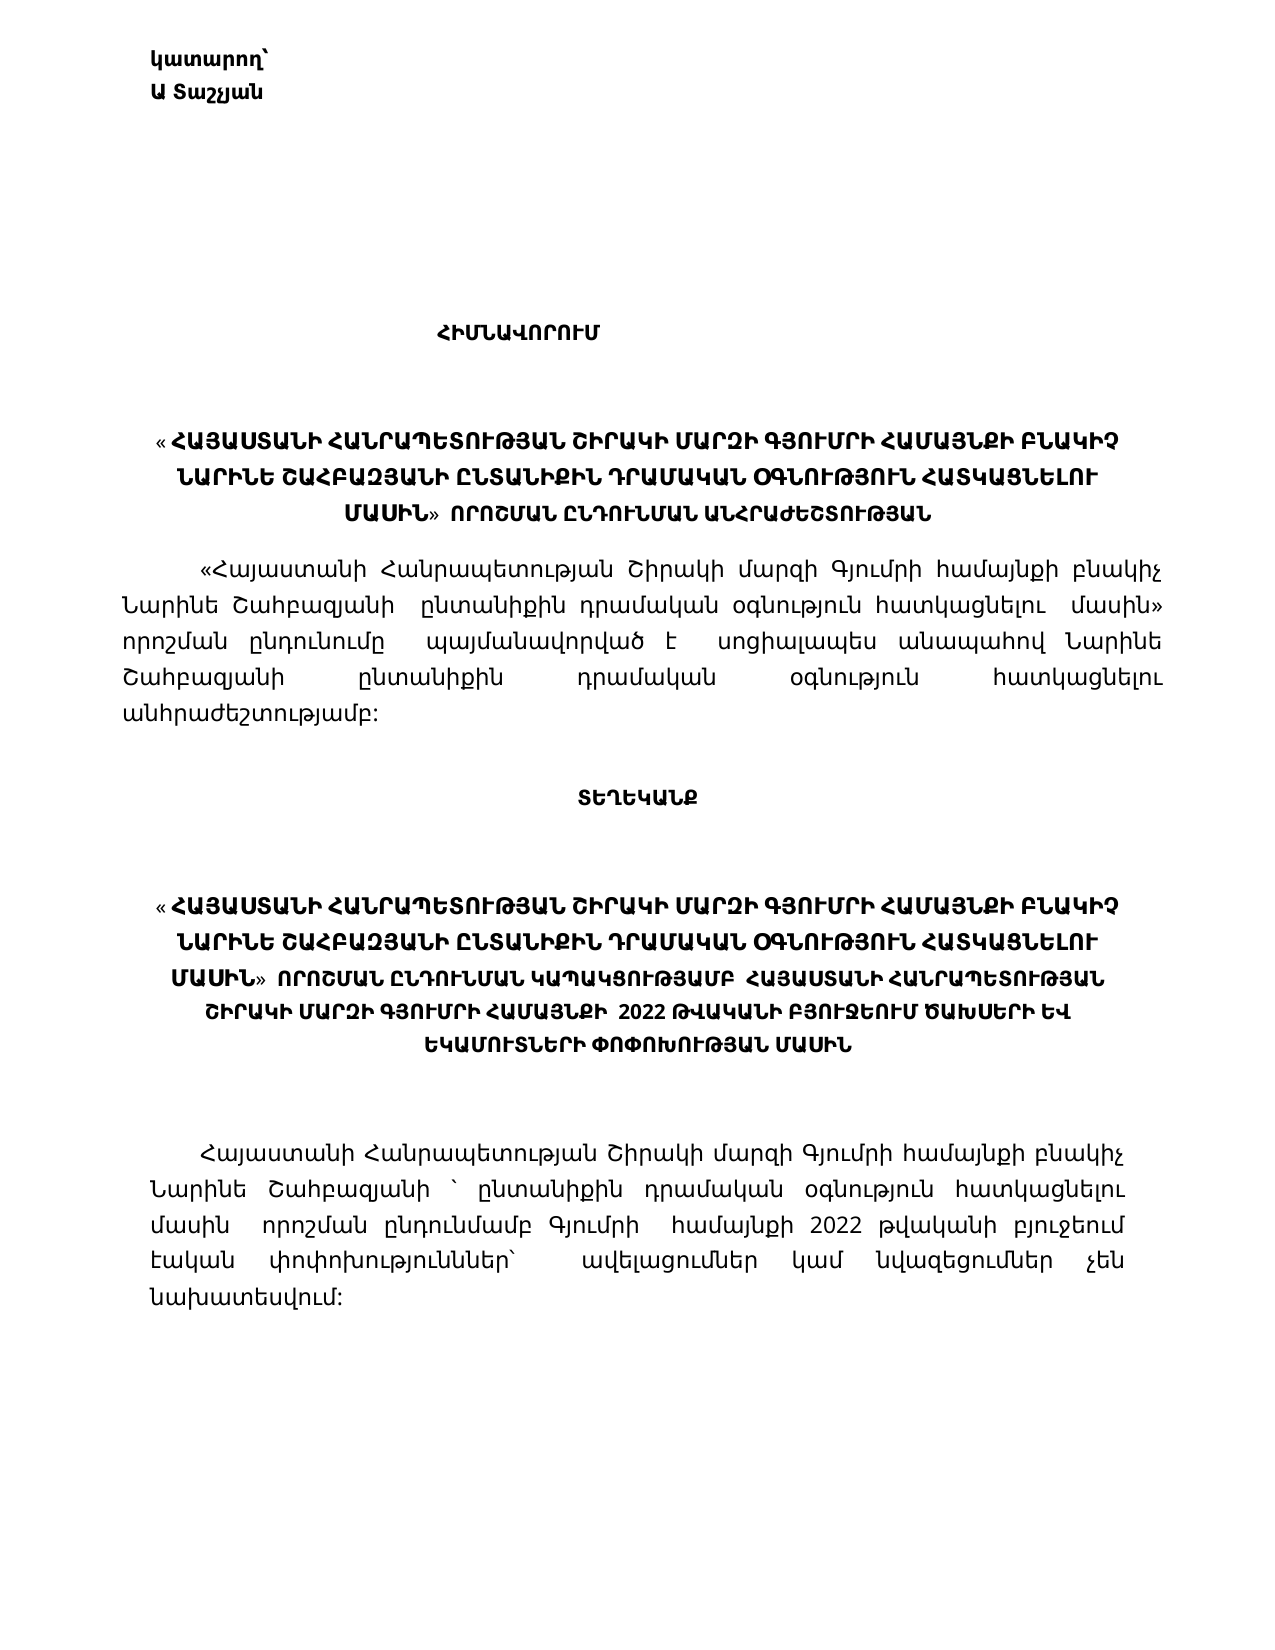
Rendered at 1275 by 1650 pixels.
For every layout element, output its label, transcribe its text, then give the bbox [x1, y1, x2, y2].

text Ա Տաշչյան [150, 77, 1125, 105]
text կատարող՝ [150, 44, 1125, 73]
list «Հայաստանի Հանրապետության Շիրակի մարզի Գյումրի համայնքի բնակիչ Նարինե Շահբազյանի ընտանիքին դրամական օգնություն հատկացնելու մասին» որոշման ընդունումը պայմանավորված է սոցիալապես անապահով Նարինե Շահբազյանի ընտանիքին դրամական օգնություն հատկացնելու անհրաժեշտությամբ: [122, 553, 1162, 728]
text ՏԵՂԵԿԱՆՔ [150, 783, 1125, 811]
text ՀԻՄՆԱՎՈՐՈՒՄ [150, 318, 1125, 346]
text Հայաստանի Հանրապետության Շիրակի մարզի Գյումրի համայնքի բնակիչ Նարինե Շահբազյանի ` ընտանիքին դրամական օգնություն հատկացնելու մասին որոշման ընդունմամբ Գյումրի համայնքի 2022 թվականի բյուջեում էական փոփոխությունններ՝ ավելացումներ կամ նվազեցումներ չեն նախատեսվում: [150, 1137, 1125, 1312]
text « ՀԱՅԱՍՏԱՆԻ ՀԱՆՐԱՊԵՏՈՒԹՅԱՆ ՇԻՐԱԿԻ ՄԱՐԶԻ ԳՅՈՒՄՐԻ ՀԱՄԱՅՆՔԻ ԲՆԱԿԻՉ ՆԱՐԻՆԵ ՇԱՀԲԱԶՅԱՆԻ ԸՆՏԱՆԻՔԻՆ ԴՐԱՄԱԿԱՆ ՕԳՆՈՒԹՅՈՒՆ ՀԱՏԿԱՑՆԵԼՈՒ ՄԱՍԻՆ» ՈՐՈՇՄԱՆ ԸՆԴՈՒՆՄԱՆ ԱՆՀՐԱԺԵՇՏՈՒԹՅԱՆ [150, 424, 1125, 528]
text « ՀԱՅԱՍՏԱՆԻ ՀԱՆՐԱՊԵՏՈՒԹՅԱՆ ՇԻՐԱԿԻ ՄԱՐԶԻ ԳՅՈՒՄՐԻ ՀԱՄԱՅՆՔԻ ԲՆԱԿԻՉ ՆԱՐԻՆԵ ՇԱՀԲԱԶՅԱՆԻ ԸՆՏԱՆԻՔԻՆ ԴՐԱՄԱԿԱՆ ՕԳՆՈՒԹՅՈՒՆ ՀԱՏԿԱՑՆԵԼՈՒ ՄԱՍԻՆ» ՈՐՈՇՄԱՆ ԸՆԴՈՒՆՄԱՆ ԿԱՊԱԿՑՈՒԹՅԱՄԲ ՀԱՅԱՍՏԱՆԻ ՀԱՆՐԱՊԵՏՈՒԹՅԱՆ ՇԻՐԱԿԻ ՄԱՐԶԻ ԳՅՈՒՄՐԻ ՀԱՄԱՅՆՔԻ 2022 ԹՎԱԿԱՆԻ ԲՅՈՒՋԵՈՒՄ ԾԱԽՍԵՐԻ ԵՎ ԵԿԱՄՈՒՏՆԵՐԻ ՓՈՓՈԽՈՒԹՅԱՆ ՄԱՍԻՆ [150, 890, 1125, 1058]
